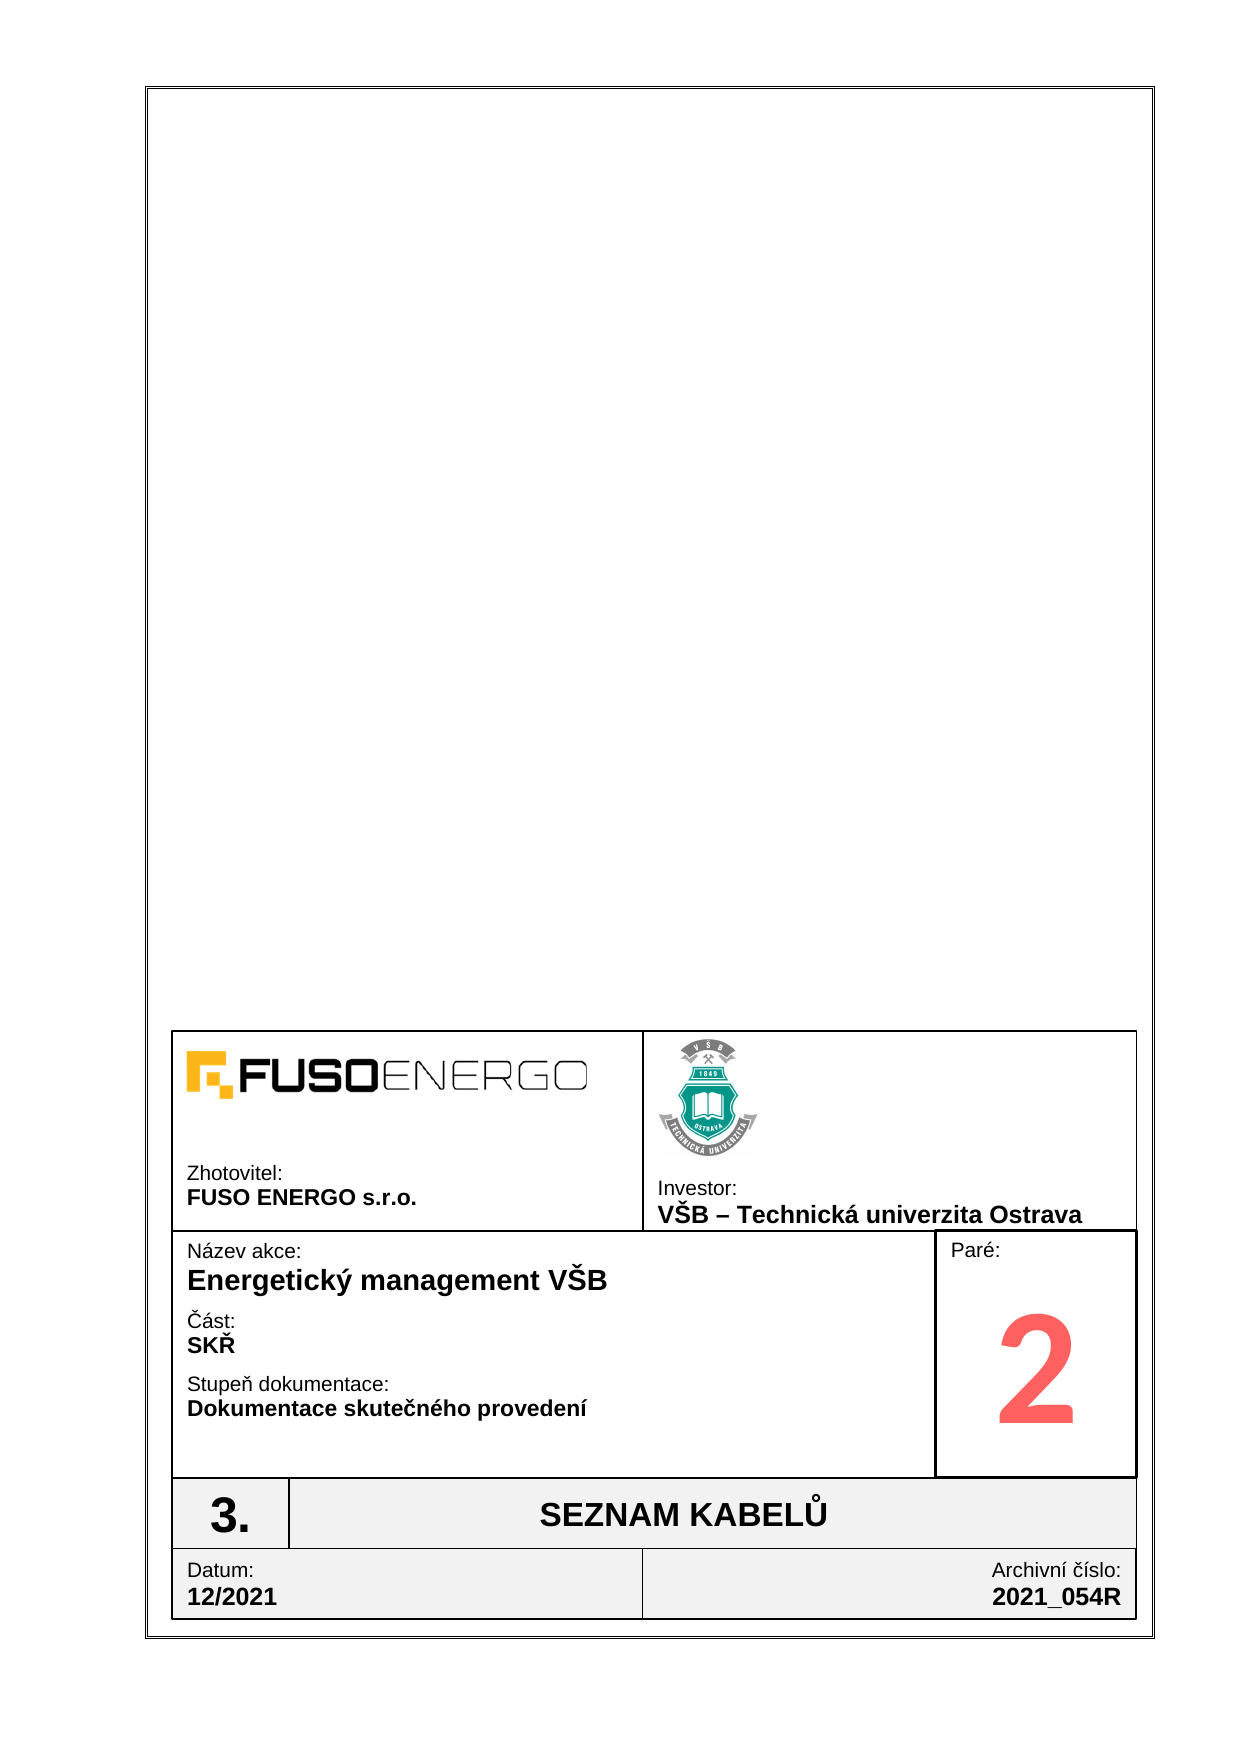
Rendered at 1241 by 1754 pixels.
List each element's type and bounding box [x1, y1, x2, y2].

picture [657, 1038, 759, 1157]
picture [186, 1051, 587, 1099]
